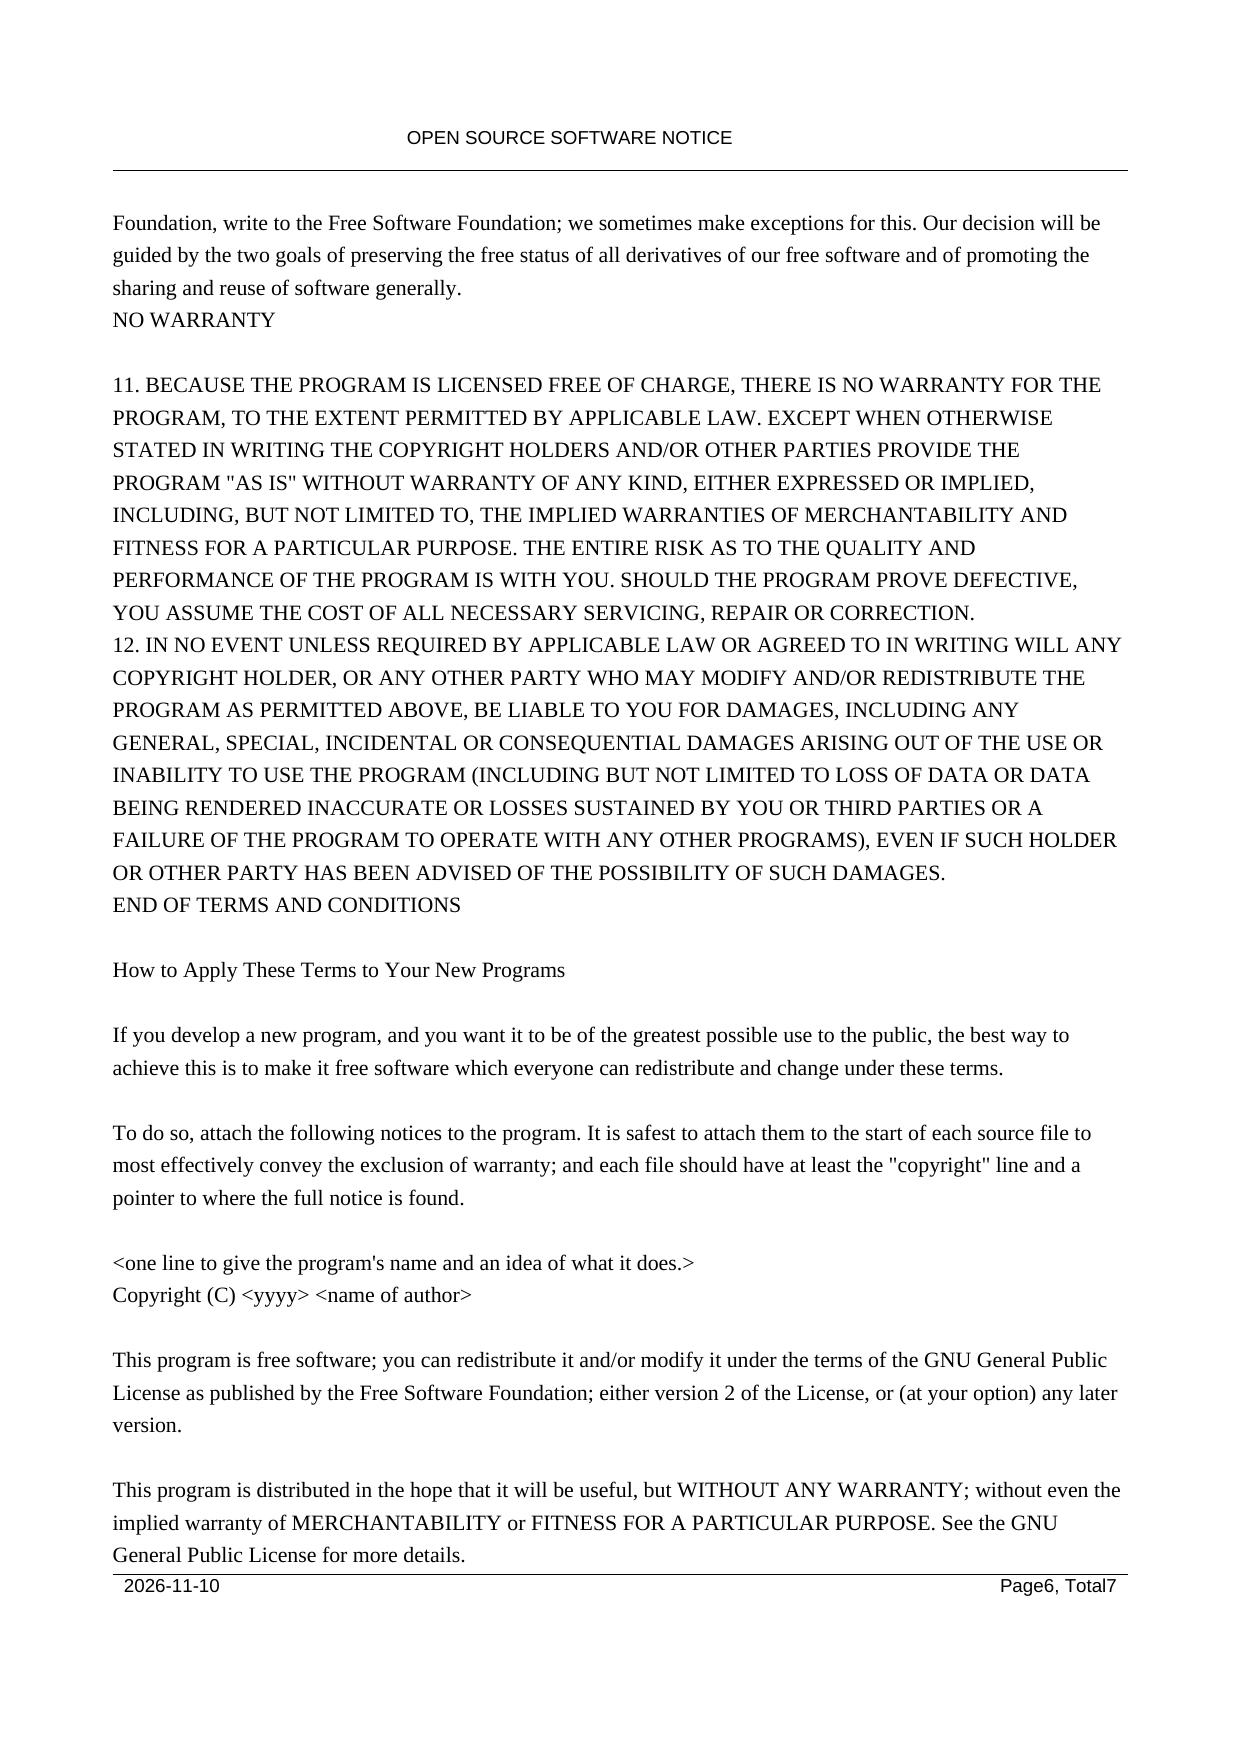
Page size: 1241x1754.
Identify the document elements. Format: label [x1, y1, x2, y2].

text [112, 206, 1128, 1571]
